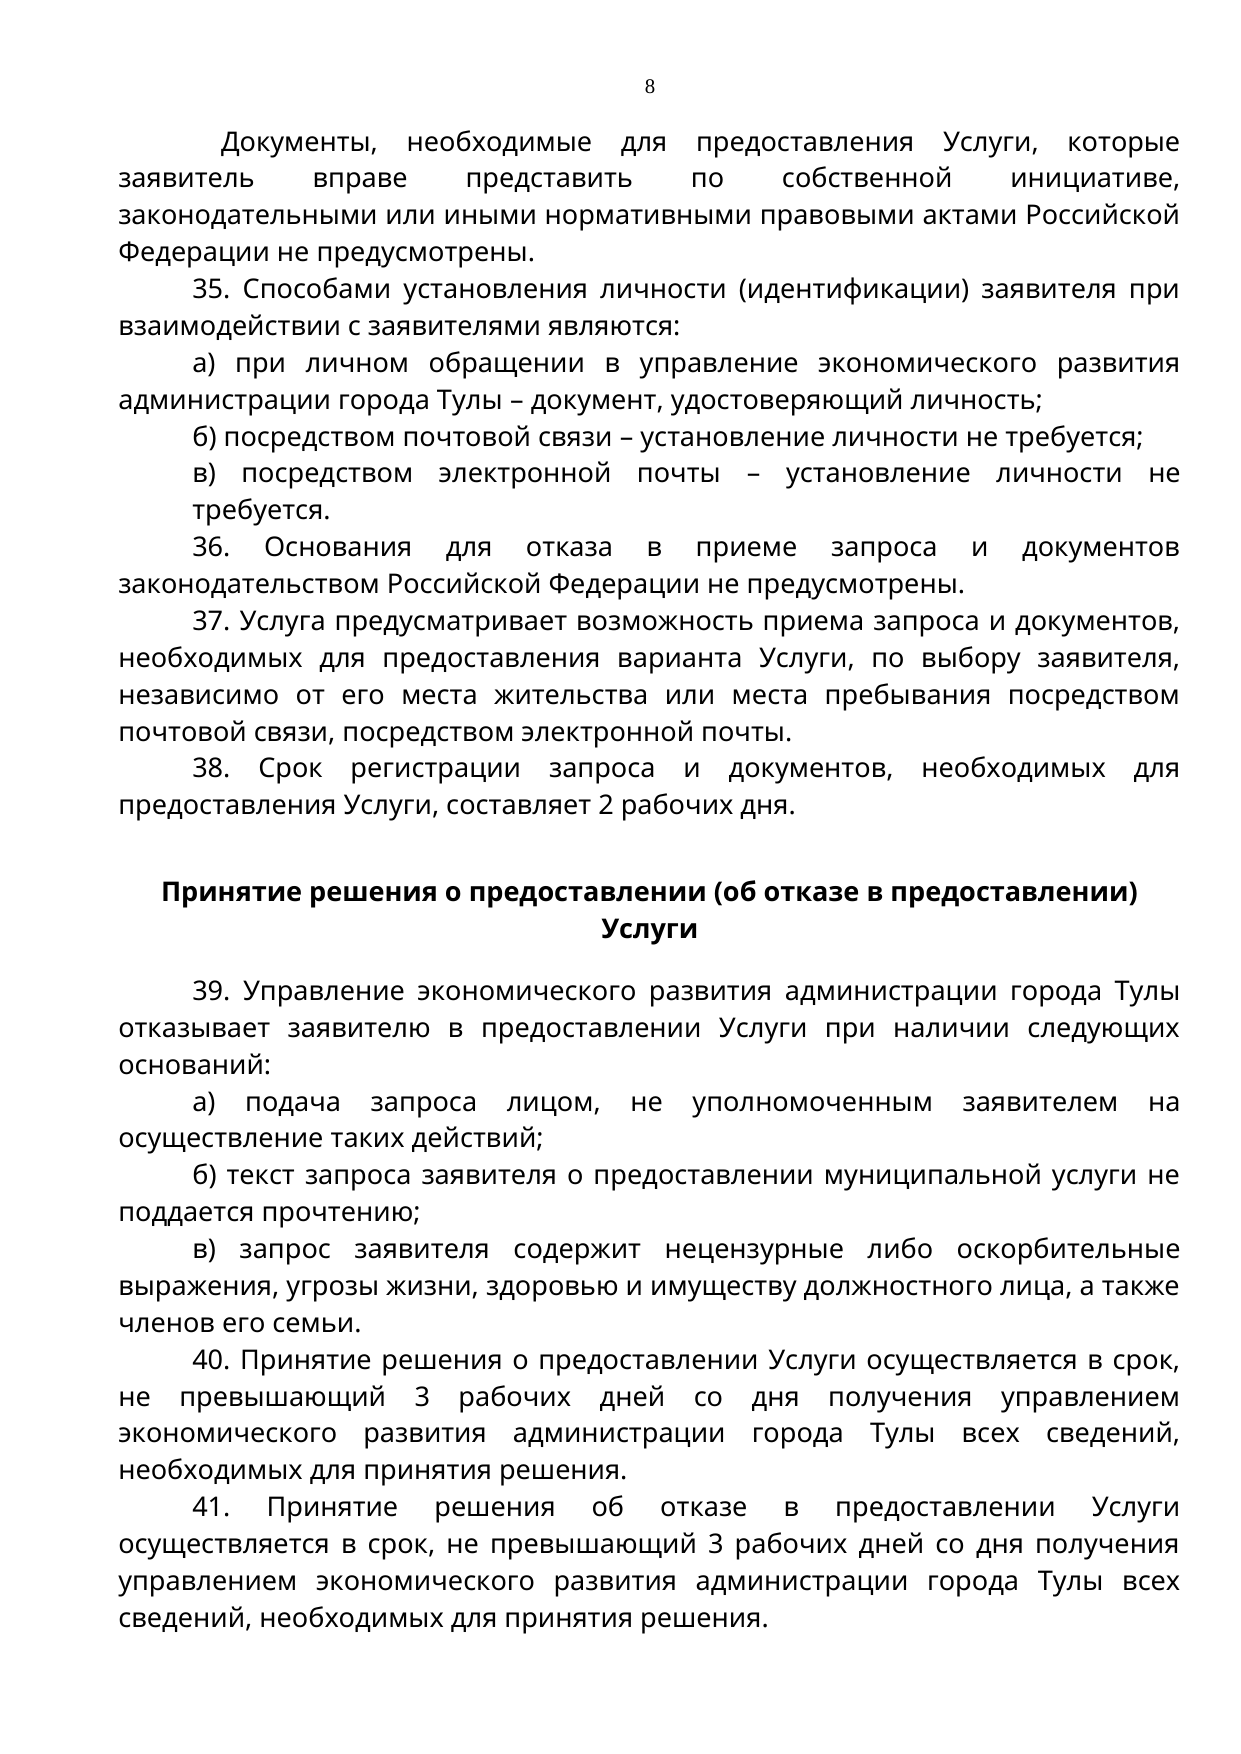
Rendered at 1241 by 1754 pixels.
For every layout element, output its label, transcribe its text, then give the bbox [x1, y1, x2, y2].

text Документы, необходимые для предоставления Услуги, которые заявитель вправе представить по собственной инициативе, законодательными или иными нормативными правовыми актами Российской Федерации не предусмотрены. [118, 122, 1181, 269]
text 37. Услуга предусматривает возможность приема запроса и документов, необходимых для предоставления варианта Услуги, по выбору заявителя, независимо от его места жительства или места пребывания посредством почтовой связи, посредством электронной почты. [118, 601, 1181, 749]
text а) при личном обращении в управление экономического развития администрации города Тулы – документ, удостоверяющий личность; [118, 343, 1181, 417]
text 38. Срок регистрации запроса и документов, необходимых для предоставления Услуги, составляет 2 рабочих дня. [118, 749, 1181, 823]
text 41. Принятие решения об отказе в предоставлении Услуги осуществляется в срок, не превышающий 3 рабочих дней со дня получения управлением экономического развития администрации города Тулы всех сведений, необходимых для принятия решения. [118, 1488, 1181, 1635]
text 35. Способами установления личности (идентификации) заявителя при взаимодействии с заявителями являются: [118, 269, 1181, 343]
text 40. Принятие решения о предоставлении Услуги осуществляется в срок, не превышающий 3 рабочих дней со дня получения управлением экономического развития администрации города Тулы всех сведений, необходимых для принятия решения. [118, 1340, 1181, 1488]
text в) запрос заявителя содержит нецензурные либо оскорбительные выражения, угрозы жизни, здоровью и имуществу должностного лица, а также членов его семьи. [118, 1229, 1181, 1340]
text б) посредством почтовой связи – установление личности не требуется; [118, 417, 1181, 454]
text а) подача запроса лицом, не уполномоченным заявителем на осуществление таких действий; [118, 1082, 1181, 1156]
text в) посредством электронной почты – установление личности не требуется. [192, 454, 1181, 528]
text 36. Основания для отказа в приеме запроса и документов законодательством Российской Федерации не предусмотрены. [118, 528, 1181, 601]
text Принятие решения о предоставлении (об отказе в предоставлении) Услуги [118, 873, 1181, 946]
text б) текст запроса заявителя о предоставлении муниципальной услуги не поддается прочтению; [118, 1156, 1181, 1229]
text 39. Управление экономического развития администрации города Тулы отказывает заявителю в предоставлении Услуги при наличии следующих оснований: [118, 971, 1181, 1082]
